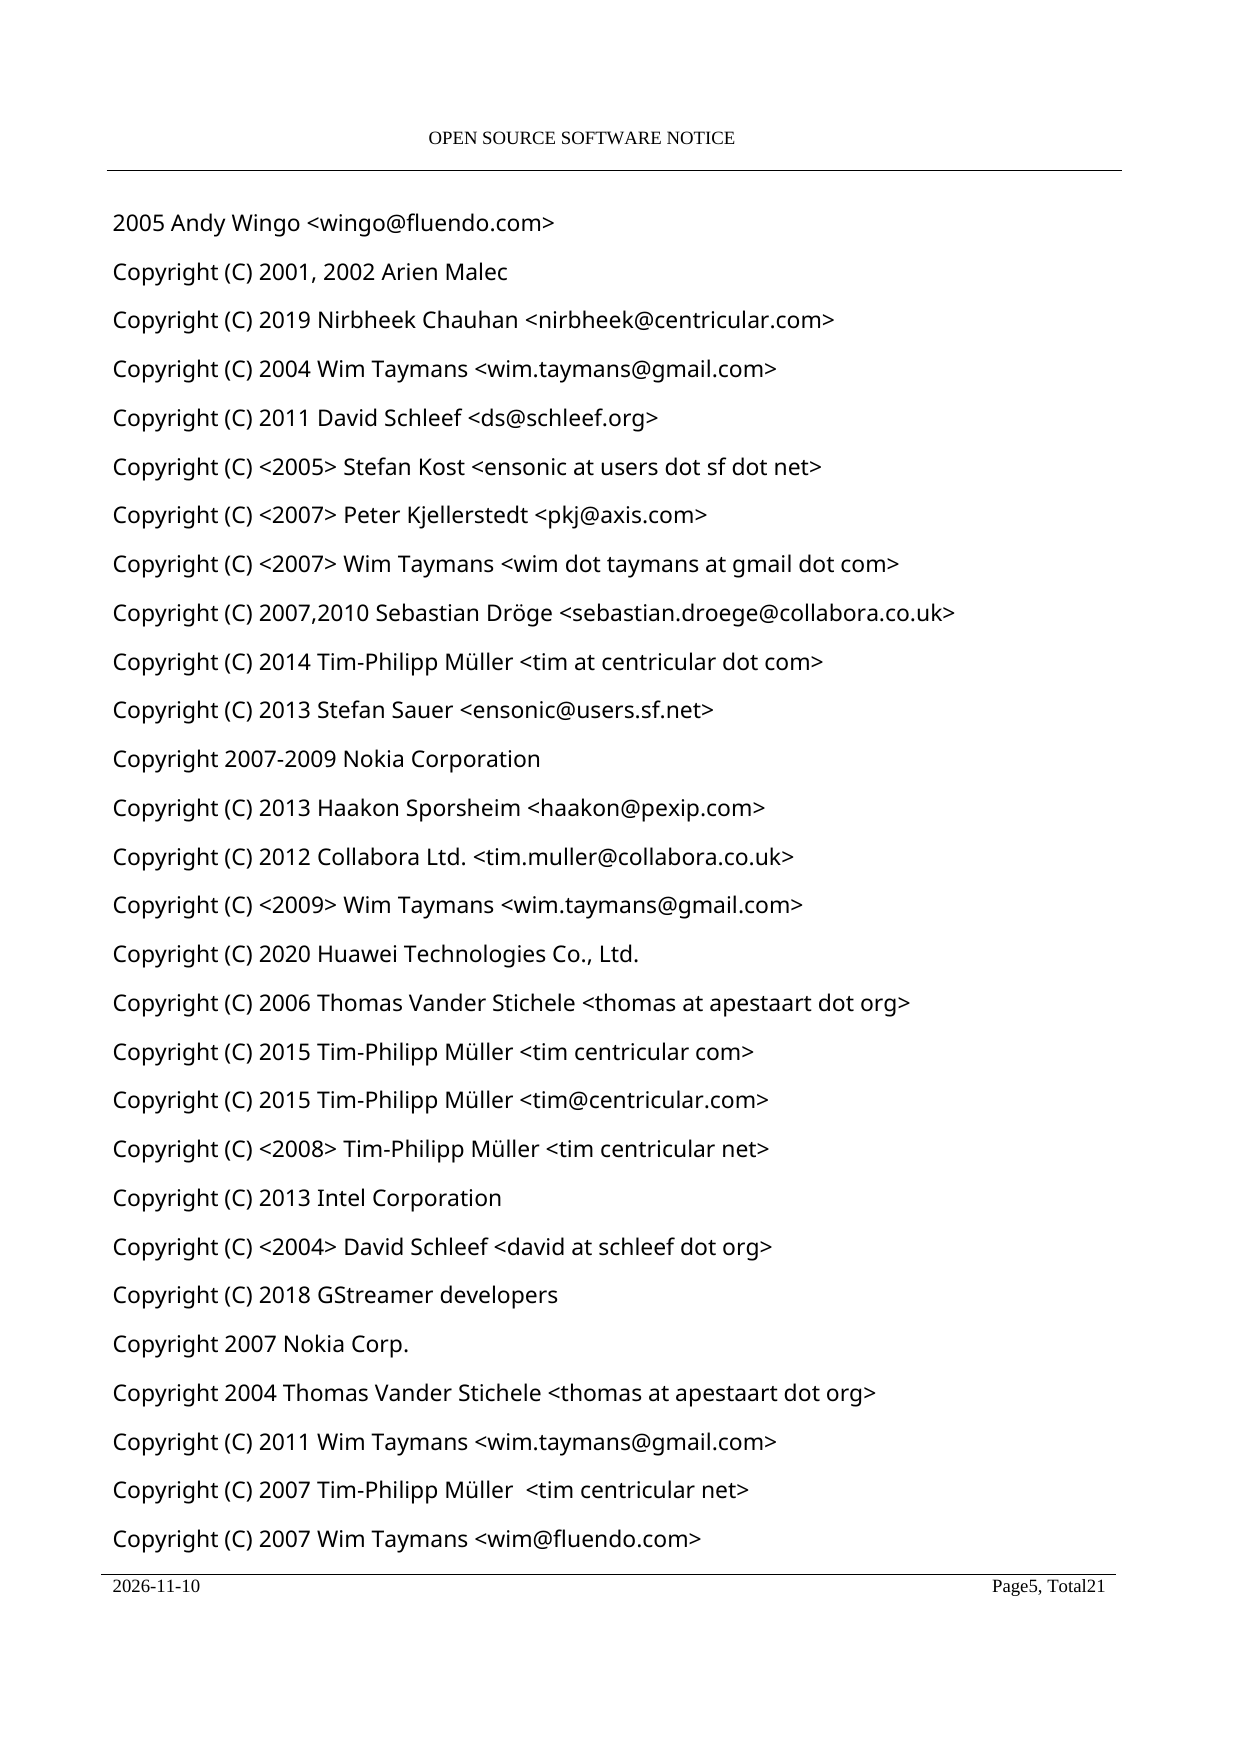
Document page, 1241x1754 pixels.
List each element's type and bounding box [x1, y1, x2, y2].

text [112, 206, 1128, 1555]
